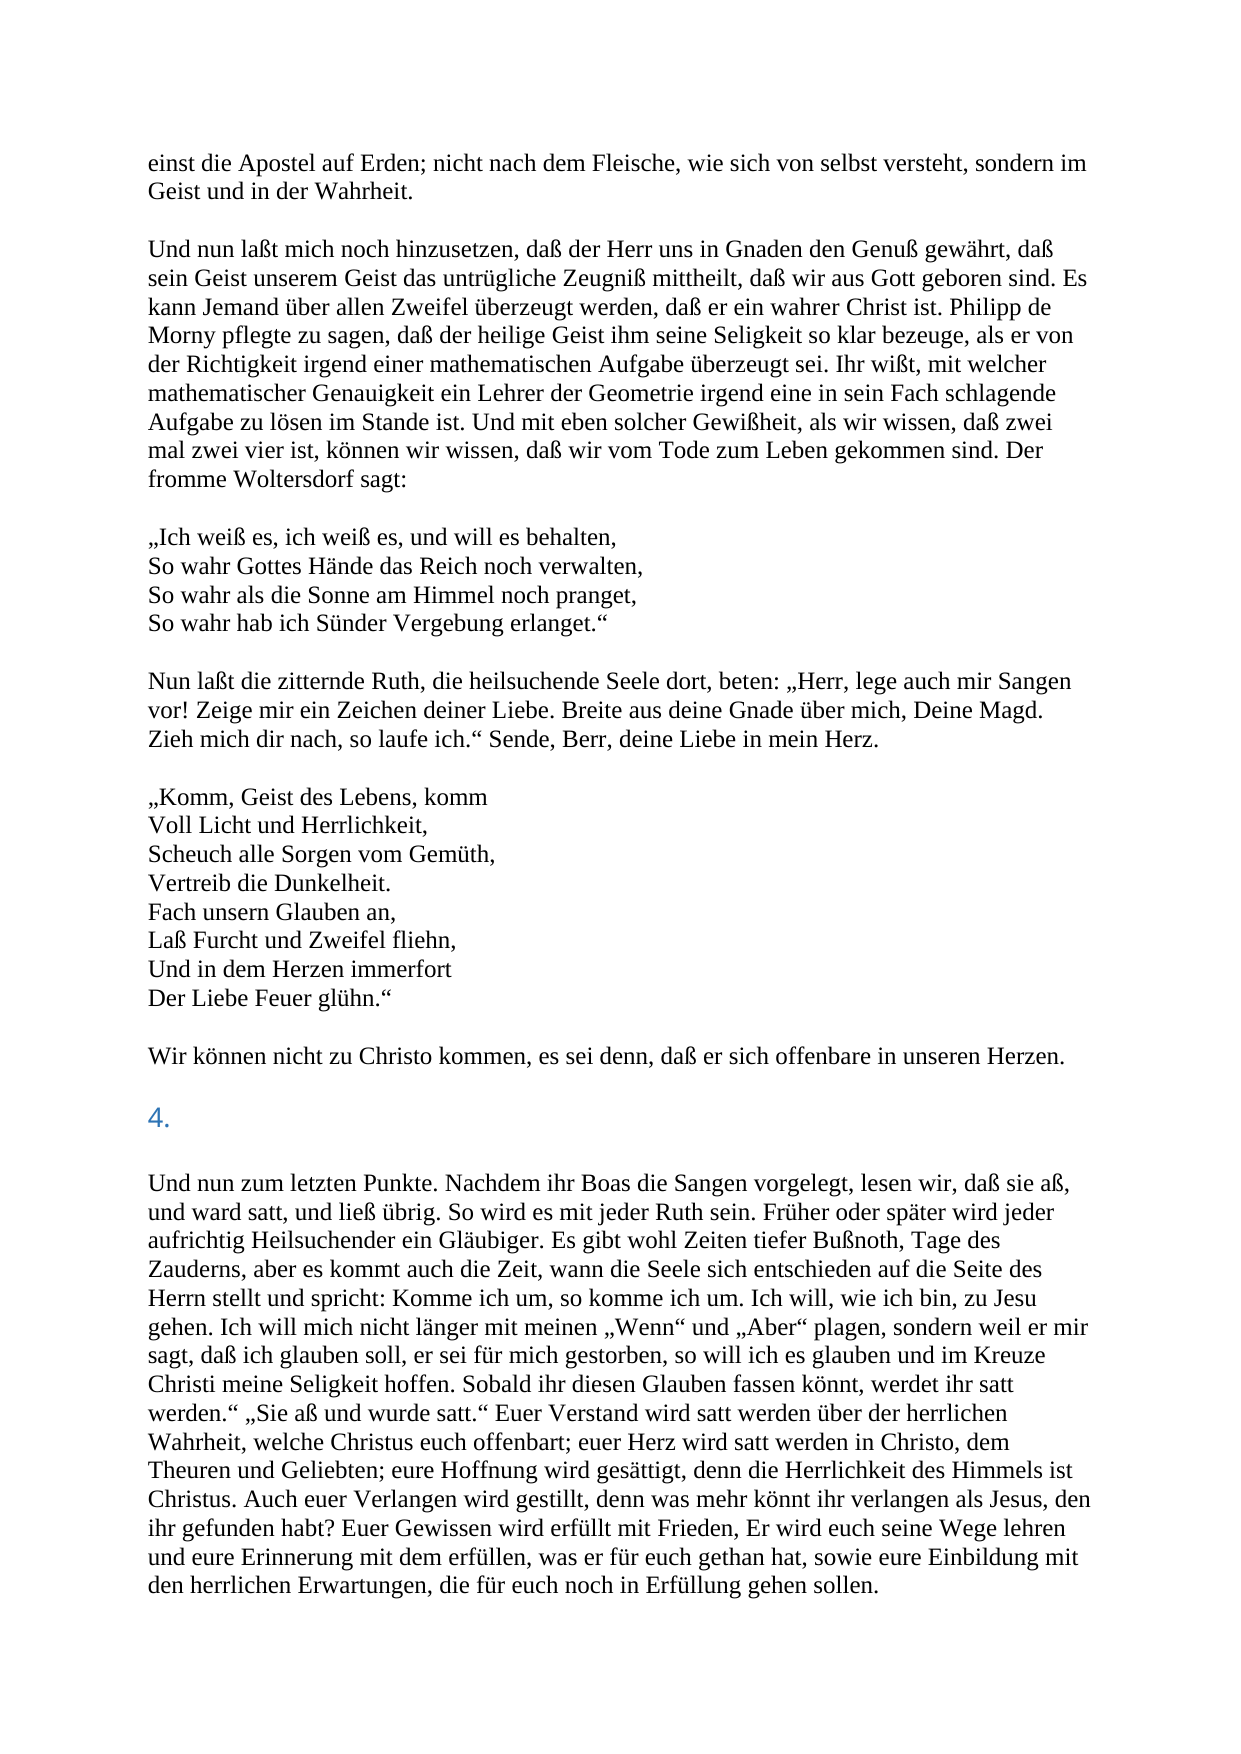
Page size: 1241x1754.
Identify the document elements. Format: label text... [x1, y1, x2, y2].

text Und nun zum letzten Punkte. Nachdem ihr Boas die Sangen vorgelegt, lesen wir, daß sie aß, und ward satt, und ließ übrig. So wird es mit jeder Ruth sein. Früher oder später wird jeder aufrichtig Heilsuchender ein Gläubiger. Es gibt wohl Zeiten tiefer Bußnoth, Tage des Zauderns, aber es kommt auch die Zeit, wann die Seele sich entschieden auf die Seite des Herrn stellt und spricht: Komme ich um, so komme ich um. Ich will, wie ich bin, zu Jesu gehen. Ich will mich nicht länger mit meinen „Wenn“ und „Aber“ plagen, sondern weil er mir sagt, daß ich glauben soll, er sei für mich gestorben, so will ich es glauben und im Kreuze Christi meine Seligkeit hoffen. Sobald ihr diesen Glauben fassen könnt, werdet ihr satt werden.“ „Sie aß und wurde satt.“ Euer Verstand wird satt werden über der herrlichen Wahrheit, welche Christus euch offenbart; euer Herz wird satt werden in Christo, dem Theuren und Geliebten; eure Hoffnung wird gesättigt, denn die Herrlichkeit des Himmels ist Christus. Auch euer Verlangen wird gestillt, denn was mehr könnt ihr verlangen als Jesus, den ihr gefunden habt? Euer Gewissen wird erfüllt mit Frieden, Er wird euch seine Wege lehren und eure Erinnerung mit dem erfüllen, was er für euch gethan hat, sowie eure Einbildung mit den herrlichen Erwartungen, die für euch noch in Erfüllung gehen sollen. [148, 1168, 1093, 1599]
subtitle 4. [148, 1099, 1093, 1136]
text Wir können nicht zu Christo kommen, es sei denn, daß er sich offenbare in unseren Herzen. [148, 1041, 1093, 1070]
text „Komm, Geist des Lebens, komm Voll Licht und Herrlichkeit, Scheuch alle Sorgen vom Gemüth, Vertreib die Dunkelheit. Fach unsern Glauben an, Laß Furcht und Zweifel fliehn, Und in dem Herzen immerfort Der Liebe Feuer glühn.“ [148, 782, 1093, 1012]
text Nun laßt die zitternde Ruth, die heilsuchende Seele dort, beten: „Herr, lege auch mir Sangen vor! Zeige mir ein Zeichen deiner Liebe. Breite aus deine Gnade über mich, Deine Magd. Zieh mich dir nach, so laufe ich.“ Sende, Berr, deine Liebe in mein Herz. [148, 666, 1093, 753]
text „Ich weiß es, ich weiß es, und will es behalten, So wahr Gottes Hände das Reich noch verwalten, So wahr als die Sonne am Himmel noch pranget, So wahr hab ich Sünder Vergebung erlanget.“ [148, 522, 1093, 637]
text Und nun laßt mich noch hinzusetzen, daß der Herr uns in Gnaden den Genuß gewährt, daß sein Geist unserem Geist das untrügliche Zeugniß mittheilt, daß wir aus Gott geboren sind. Es kann Jemand über allen Zweifel überzeugt werden, daß er ein wahrer Christ ist. Philipp de Morny pflegte zu sagen, daß der heilige Geist ihm seine Seligkeit so klar bezeuge, als er von der Richtigkeit irgend einer mathematischen Aufgabe überzeugt sei. Ihr wißt, mit welcher mathematischer Genauigkeit ein Lehrer der Geometrie irgend eine in sein Fach schlagende Aufgabe zu lösen im Stande ist. Und mit eben solcher Gewißheit, als wir wissen, daß zwei mal zwei vier ist, können wir wissen, daß wir vom Tode zum Leben gekommen sind. Der fromme Woltersdorf sagt: [148, 234, 1093, 493]
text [148, 148, 1093, 205]
